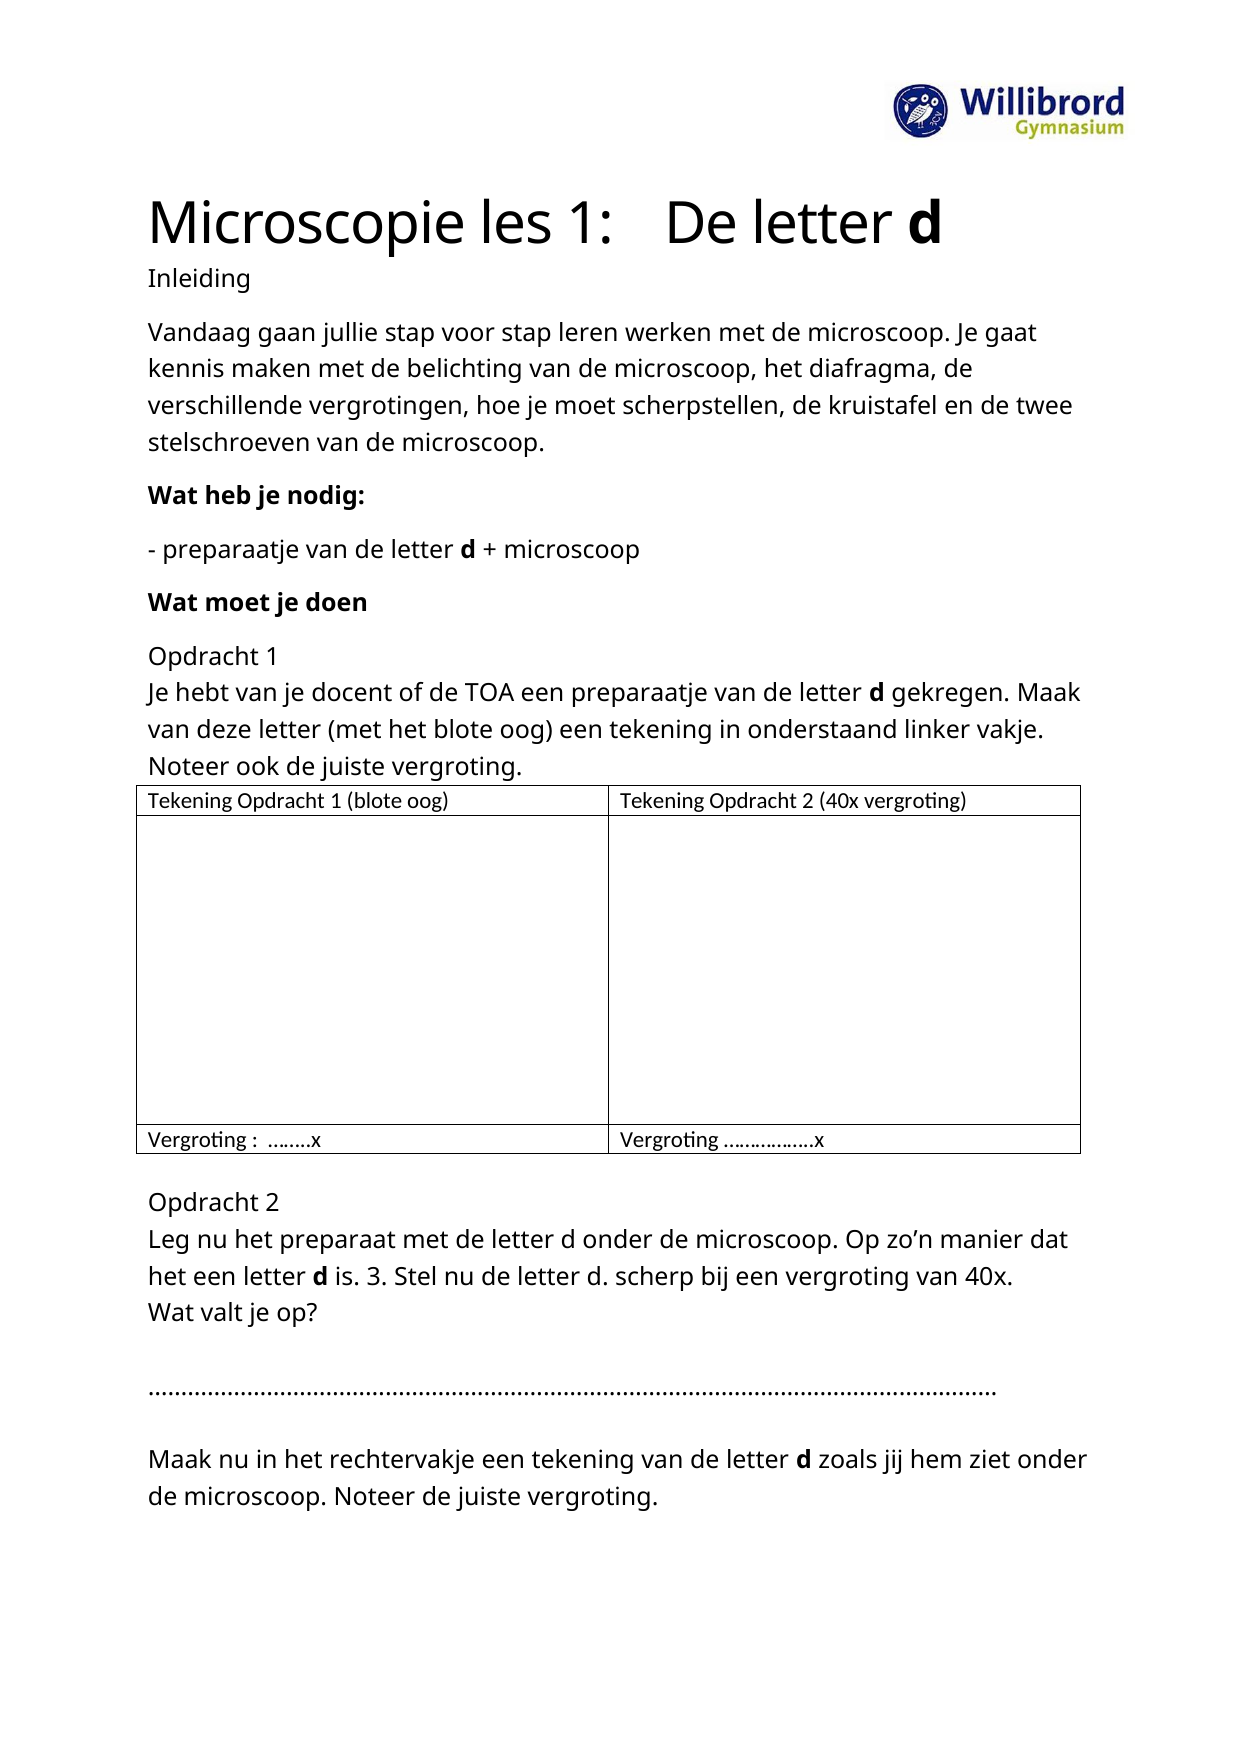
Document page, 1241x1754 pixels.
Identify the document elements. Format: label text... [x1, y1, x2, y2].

text Vandaag gaan jullie stap voor stap leren werken met de microscoop. Je gaat kennis maken met de belichting van de microscoop, het diafragma, de verschillende vergrotingen, hoe je moet scherpstellen, de kruistafel en de twee stelschroeven van de microscoop. [148, 314, 1092, 459]
text Opdracht 2 [148, 1154, 1092, 1219]
text ………………………………………………………………………………………………………………… [148, 1368, 1092, 1402]
text Maak nu in het rechtervakje een tekening van de letter d zoals jij hem ziet onder de microscoop. Noteer de juiste vergroting. [148, 1442, 1092, 1513]
text Wat heb je nodig: [148, 478, 1092, 512]
text Je hebt van je docent of de TOA een preparaatje van de letter d gekregen. Maak van deze letter (met het blote oog) een tekening in onderstaand linker vakje. Noteer ook de juiste vergroting. [148, 675, 1092, 783]
text Inleiding [148, 261, 1092, 295]
text - preparaatje van de letter d + microscoop [148, 531, 1092, 566]
title Microscopie les 1: De letter d [148, 181, 1092, 261]
text Leg nu het preparaat met de letter d onder de microscoop. Op zo’n manier dat het een letter d is. 3. Stel nu de letter d. scherp bij een vergroting van 40x. [148, 1221, 1092, 1292]
table_header Tekening Opdracht 2 (40x vergroting) [609, 786, 1080, 814]
table_header Tekening Opdracht 1 (blote oog) [137, 786, 608, 814]
table_cell [137, 816, 608, 1124]
text Wat valt je op? [148, 1295, 1092, 1329]
text Opdracht 1 [148, 638, 1092, 672]
table_cell Vergroting ……………..x [609, 1125, 1080, 1153]
text Wat moet je doen [148, 585, 1092, 619]
table_cell [609, 816, 1080, 1124]
table_cell Vergroting : ……..x [137, 1125, 608, 1153]
picture [881, 75, 1157, 153]
